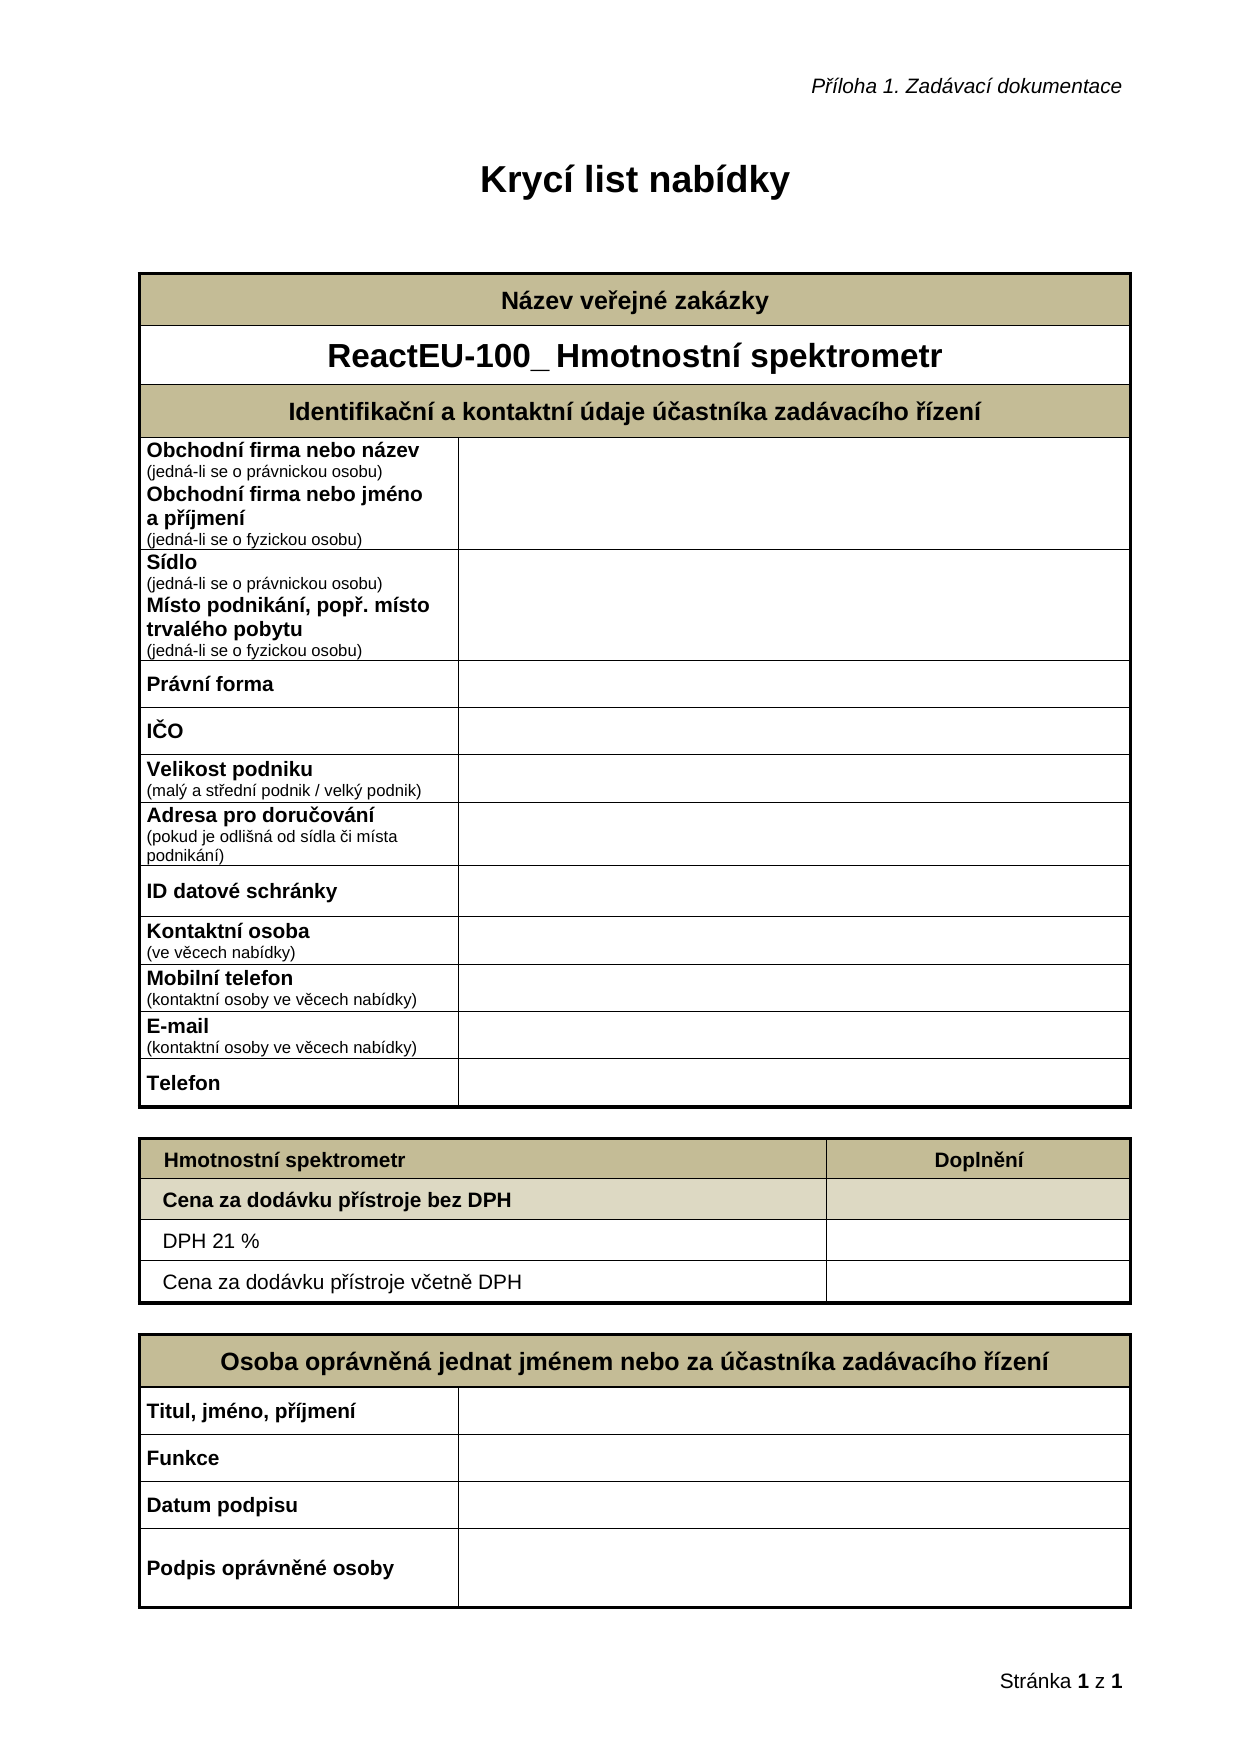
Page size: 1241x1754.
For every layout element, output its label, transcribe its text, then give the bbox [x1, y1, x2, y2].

table_cell [459, 917, 1129, 963]
table_cell Telefon [141, 1059, 458, 1105]
table_header Název veřejné zakázky [141, 275, 1129, 325]
table_cell E-mail (kontaktní osoby ve věcech nabídky) [141, 1012, 458, 1058]
table_cell [459, 965, 1129, 1011]
table_cell Identifikační a kontaktní údaje účastníka zadávacího řízení [141, 385, 1129, 437]
table_cell ReactEU-100_ Hmotnostní spektrometr [141, 326, 1129, 384]
table_header Hmotnostní spektrometr [141, 1140, 826, 1178]
table_cell Funkce [141, 1435, 458, 1481]
table_header Doplnění [827, 1140, 1129, 1178]
table_cell Obchodní firma nebo název (jedná-li se o právnickou osobu) Obchodní firma nebo jméno a příjmení (jedná-li se o fyzickou osobu) [141, 438, 458, 548]
table_cell [459, 708, 1129, 754]
table_header Osoba oprávněná jednat jménem nebo za účastníka zadávacího řízení [141, 1336, 1129, 1386]
table_cell [459, 803, 1129, 865]
table_cell [459, 438, 1129, 548]
table_cell Mobilní telefon (kontaktní osoby ve věcech nabídky) [141, 965, 458, 1011]
table_cell Velikost podniku (malý a střední podnik / velký podnik) [141, 755, 458, 802]
table_cell [827, 1261, 1129, 1301]
table_cell [827, 1220, 1129, 1260]
table_cell DPH 21 % [141, 1220, 826, 1260]
table_cell [459, 1529, 1129, 1606]
table_cell [459, 1482, 1129, 1528]
table_cell Podpis oprávněné osoby [141, 1529, 458, 1606]
table_cell [459, 661, 1129, 707]
table_cell Titul, jméno, příjmení [141, 1388, 458, 1434]
table_cell Kontaktní osoba (ve věcech nabídky) [141, 917, 458, 963]
table_cell Právní forma [141, 661, 458, 707]
table_cell IČO [141, 708, 458, 754]
table_cell [459, 1012, 1129, 1058]
table_cell [459, 1435, 1129, 1481]
table_cell Adresa pro doručování (pokud je odlišná od sídla či místa podnikání) [141, 803, 458, 865]
table_cell [459, 1388, 1129, 1434]
table_cell [459, 550, 1129, 660]
table_cell Cena za dodávku přístroje včetně DPH [141, 1261, 826, 1301]
text Krycí list nabídky [148, 157, 1122, 200]
table_cell [827, 1179, 1129, 1219]
table_cell ID datové schránky [141, 866, 458, 916]
table_cell Sídlo (jedná-li se o právnickou osobu) Místo podnikání, popř. místo trvalého pobytu (jedná-li se o fyzickou osobu) [141, 550, 458, 660]
table_cell [459, 755, 1129, 802]
table_cell Datum podpisu [141, 1482, 458, 1528]
table_cell Cena za dodávku přístroje bez DPH [141, 1179, 826, 1219]
table_cell [459, 1059, 1129, 1105]
table_cell [459, 866, 1129, 916]
